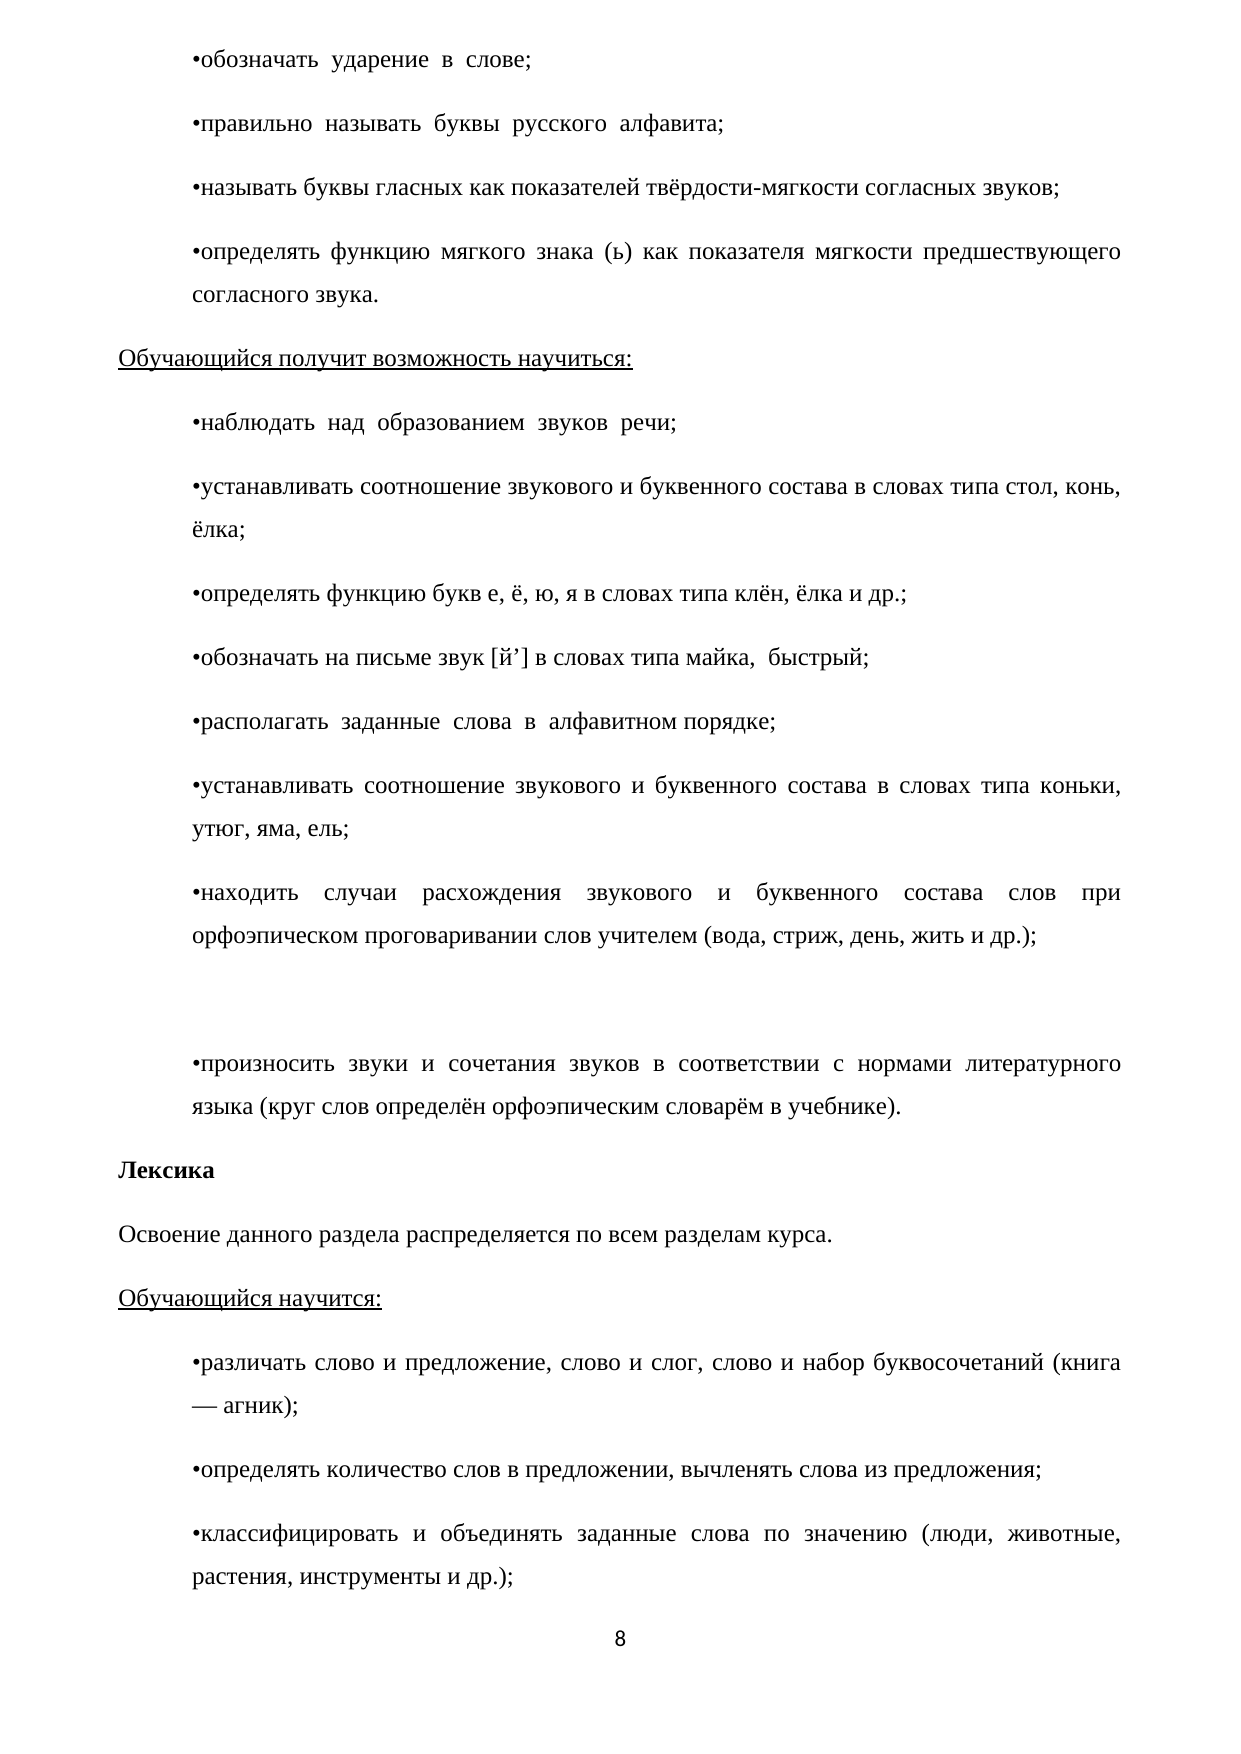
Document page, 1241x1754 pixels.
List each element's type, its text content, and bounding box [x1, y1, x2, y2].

text •называть буквы гласных как показателей твёрдости-мягкости согласных звуков; [192, 172, 1122, 201]
text •устанавливать соотношение звукового и буквенного состава в словах типа стол, конь, ёлка; [192, 471, 1122, 543]
text •устанавливать соотношение звукового и буквенного состава в словах типа коньки, утюг, яма, ель; [192, 770, 1122, 842]
text •располагать заданные слова в алфавитном порядке; [192, 706, 1122, 735]
text •находить случаи расхождения звукового и буквенного состава слов при орфоэпическом проговаривании слов учителем (вода, стриж, день, жить и др.); [192, 877, 1122, 949]
text •наблюдать над образованием звуков речи; [192, 407, 1122, 436]
text •обозначать ударение в слове; [192, 44, 1122, 73]
text Обучающийся получит возможность научиться: [118, 343, 1122, 372]
text Лексика [118, 1155, 1122, 1184]
text •определять функцию мягкого знака (ь) как показателя мягкости предшествующего согласного звука. [192, 236, 1122, 308]
text •обозначать на письме звук [й’] в словах типа майка, быстрый; [192, 642, 1122, 671]
text •произносить звуки и сочетания звуков в соответствии с нормами литературного языка (круг слов определён орфоэпическим словарём в учебнике). [192, 1048, 1122, 1120]
text •определять количество слов в предложении, вычленять слова из предложения; [192, 1454, 1122, 1483]
text •классифицировать и объединять заданные слова по значению (люди, животные, растения, инструменты и др.); [192, 1518, 1122, 1590]
text Обучающийся научится: [118, 1283, 1122, 1312]
text Освоение данного раздела распределяется по всем разделам курса. [118, 1219, 1122, 1248]
text •правильно называть буквы русского алфавита; [192, 108, 1122, 137]
text •различать слово и предложение, слово и слог, слово и набор буквосочетаний (книга — агник); [192, 1347, 1122, 1419]
text •определять функцию букв е, ё, ю, я в словах типа клён, ёлка и др.; [192, 578, 1122, 607]
